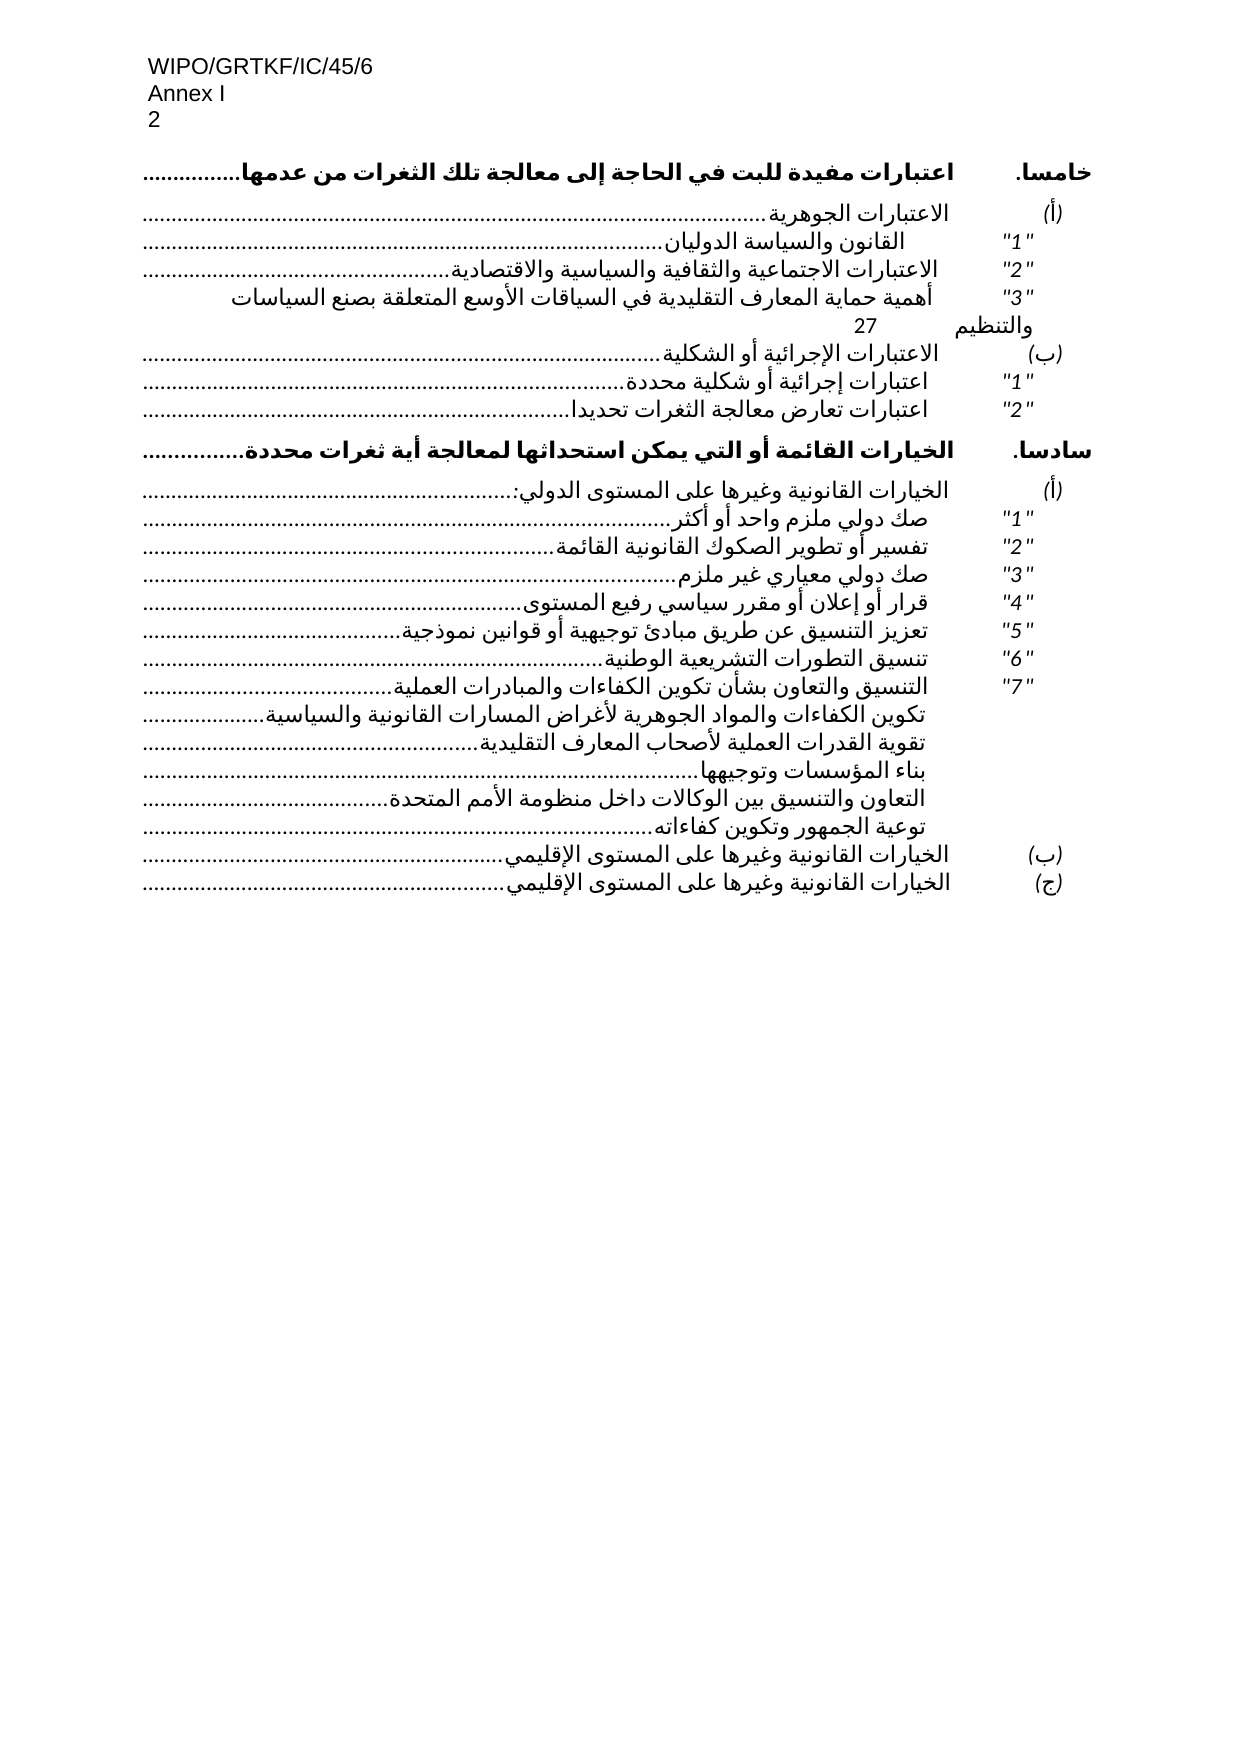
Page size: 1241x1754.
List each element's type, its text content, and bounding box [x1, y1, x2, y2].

text "3" أهمية حماية المعارف التقليدية في السياقات الأوسع المتعلقة بصنع السياسات والتنظيم 27 [148, 283, 1033, 339]
text توعية الجمهور وتكوين كفاءاته 34 [148, 812, 1004, 841]
text (ج) الخيارات القانونية وغيرها على المستوى الإقليمي 34 [148, 868, 1063, 897]
text بناء المؤسسات وتوجيهها 33 [148, 756, 1004, 784]
text "6" تنسيق التطورات التشريعية الوطنية 31 [148, 644, 1033, 672]
text (ب) الاعتبارات الإجرائية أو الشكلية 27 [148, 339, 1063, 367]
text "2" الاعتبارات الاجتماعية والثقافية والسياسية والاقتصادية 27 [148, 255, 1033, 283]
text "1" اعتبارات إجرائية أو شكلية محددة 27 [148, 367, 1033, 395]
text "4" قرار أو إعلان أو مقرر سياسي رفيع المستوى 30 [148, 588, 1033, 616]
text "5" تعزيز التنسيق عن طريق مبادئ توجيهية أو قوانين نموذجية 31 [148, 616, 1033, 644]
text "1" صك دولي ملزم واحد أو أكثر 29 [148, 504, 1033, 532]
text "1" القانون والسياسة الدوليان 26 [148, 227, 1033, 255]
text "7" التنسيق والتعاون بشأن تكوين الكفاءات والمبادرات العملية 32 [148, 672, 1033, 700]
text "2" تفسير أو تطوير الصكوك القانونية القائمة 29 [148, 532, 1033, 560]
text "3" صك دولي معياري غير ملزم 30 [148, 560, 1033, 588]
text تكوين الكفاءات والمواد الجوهرية لأغراض المسارات القانونية والسياسية 32 [148, 700, 1004, 728]
text التعاون والتنسيق بين الوكالات داخل منظومة الأمم المتحدة 33 [148, 784, 1004, 812]
text "2" اعتبارات تعارض معالجة الثغرات تحديدا 28 [148, 395, 1033, 423]
text سادسا. الخيارات القائمة أو التي يمكن استحداثها لمعالجة أية ثغرات محددة 28 [148, 436, 1092, 464]
text (ب) الخيارات القانونية وغيرها على المستوى الإقليمي 34 [148, 841, 1063, 868]
text خامسا. اعتبارات مفيدة للبت في الحاجة إلى معالجة تلك الثغرات من عدمها 25 [148, 158, 1092, 187]
text (أ) الاعتبارات الجوهرية 26 [148, 199, 1063, 227]
text (أ) الخيارات القانونية وغيرها على المستوى الدولي: 29 [148, 476, 1063, 504]
text تقوية القدرات العملية لأصحاب المعارف التقليدية 33 [148, 728, 1004, 756]
